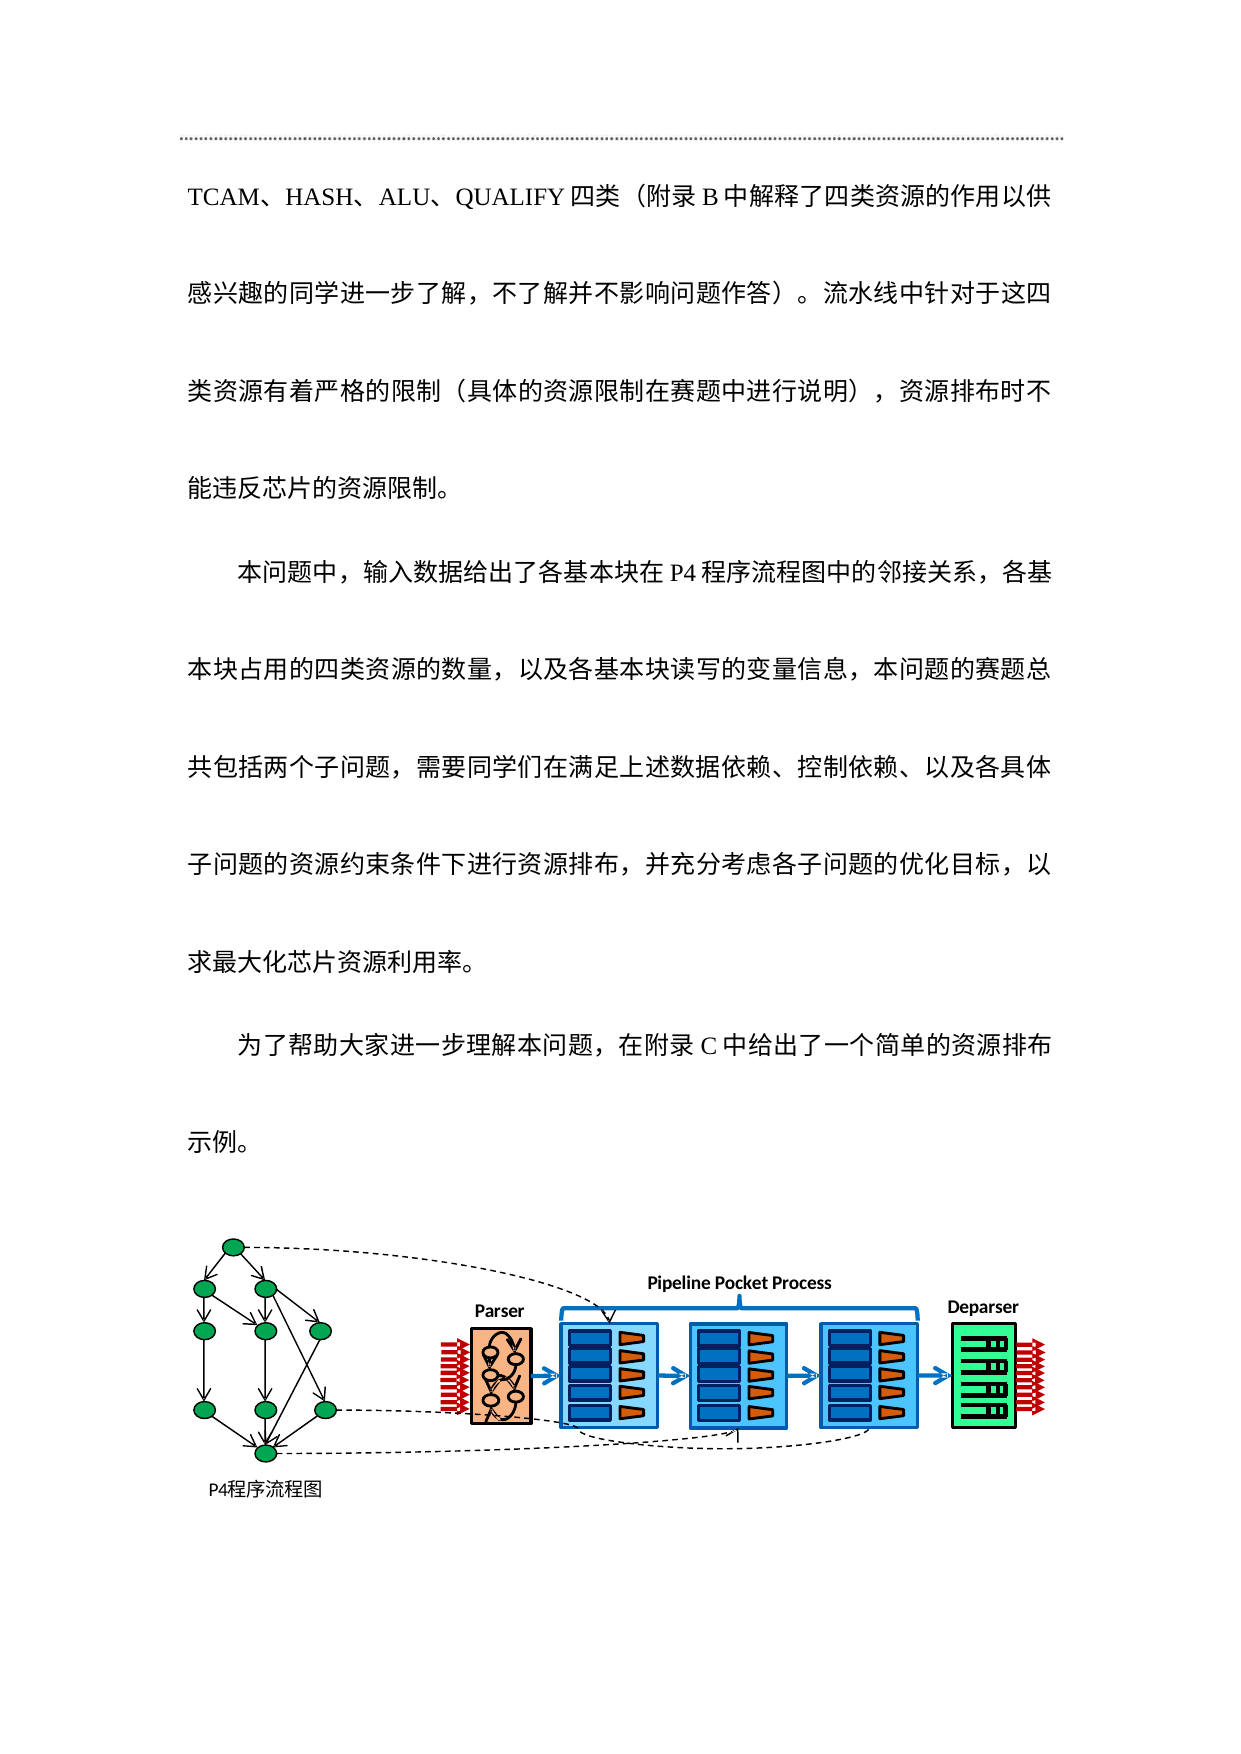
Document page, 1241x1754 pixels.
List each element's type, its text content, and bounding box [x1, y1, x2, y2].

picture [179, 134, 1064, 143]
text 为了帮助大家进一步理解本问题，在附录C中给出了一个简单的资源排布示例。 [187, 1011, 1053, 1173]
text 本问题中，输入数据给出了各基本块在P4程序流程图中的邻接关系，各基本块占用的四类资源的数量，以及各基本块读写的变量信息，本问题的赛题总共包括两个子问题，需要同学们在满足上述数据依赖、控制依赖、以及各具体子问题的资源约束条件下进行资源排布，并充分考虑各子问题的优化目标，以求最大化芯片资源利用率。 [187, 538, 1053, 993]
